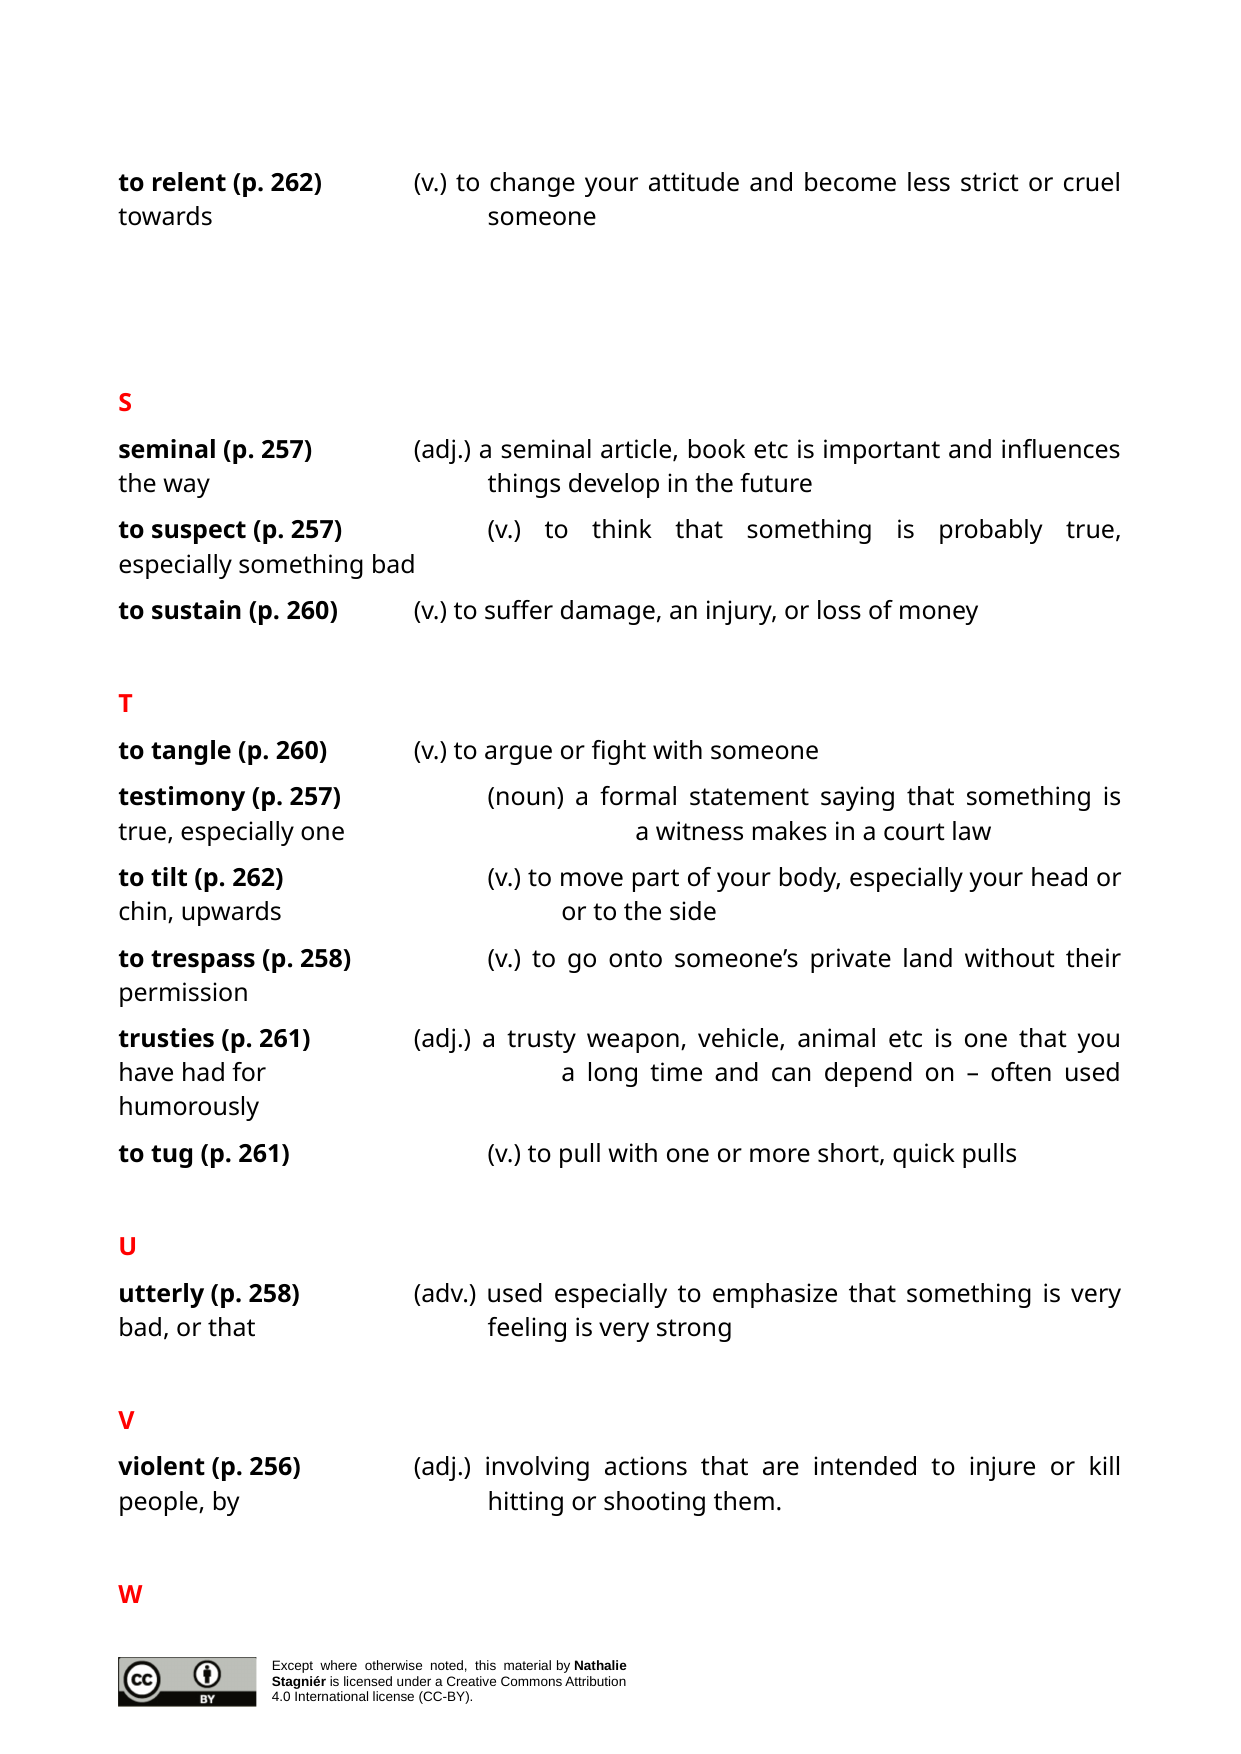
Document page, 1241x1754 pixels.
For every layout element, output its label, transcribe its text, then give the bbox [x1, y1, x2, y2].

text W [118, 1576, 1122, 1610]
text U [118, 1229, 1122, 1263]
text T [118, 686, 1122, 720]
text to sustain (p. 260) (v.) to suffer damage, an injury, or loss of money [118, 593, 1122, 627]
text S [118, 385, 1122, 419]
text seminal (p. 257) (adj.) a seminal article, book etc is important and influences the way things develop in the future [118, 432, 1122, 500]
text to suspect (p. 257) (v.) to think that something is probably true, especially something bad [118, 512, 1122, 580]
picture [118, 1657, 256, 1707]
text to tilt (p. 262) (v.) to move part of your body, especially your head or chin, upwards or to the side [118, 860, 1122, 928]
text to tug (p. 261) (v.) to pull with one or more short, quick pulls [118, 1136, 1122, 1170]
text V [118, 1402, 1122, 1437]
text to relent (p. 262) (v.) to change your attitude and become less strict or cruel towards someone [118, 165, 1122, 233]
text to tangle (p. 260) (v.) to argue or fight with someone [118, 732, 1122, 767]
text testimony (p. 257) (noun) a formal statement saying that something is true, especially one a witness makes in a court law [118, 779, 1122, 847]
text to trespass (p. 258) (v.) to go onto someone’s private land without their permission [118, 940, 1122, 1008]
text violent (p. 256) (adj.) involving actions that are intended to injure or kill people, by hitting or shooting them. [118, 1449, 1122, 1517]
text trusties (p. 261) (adj.) a trusty weapon, vehicle, animal etc is one that you have had for a long time and can depend on – often used humorously [118, 1021, 1122, 1123]
text utterly (p. 258) (adv.) used especially to emphasize that something is very bad, or that feeling is very strong [118, 1275, 1122, 1343]
